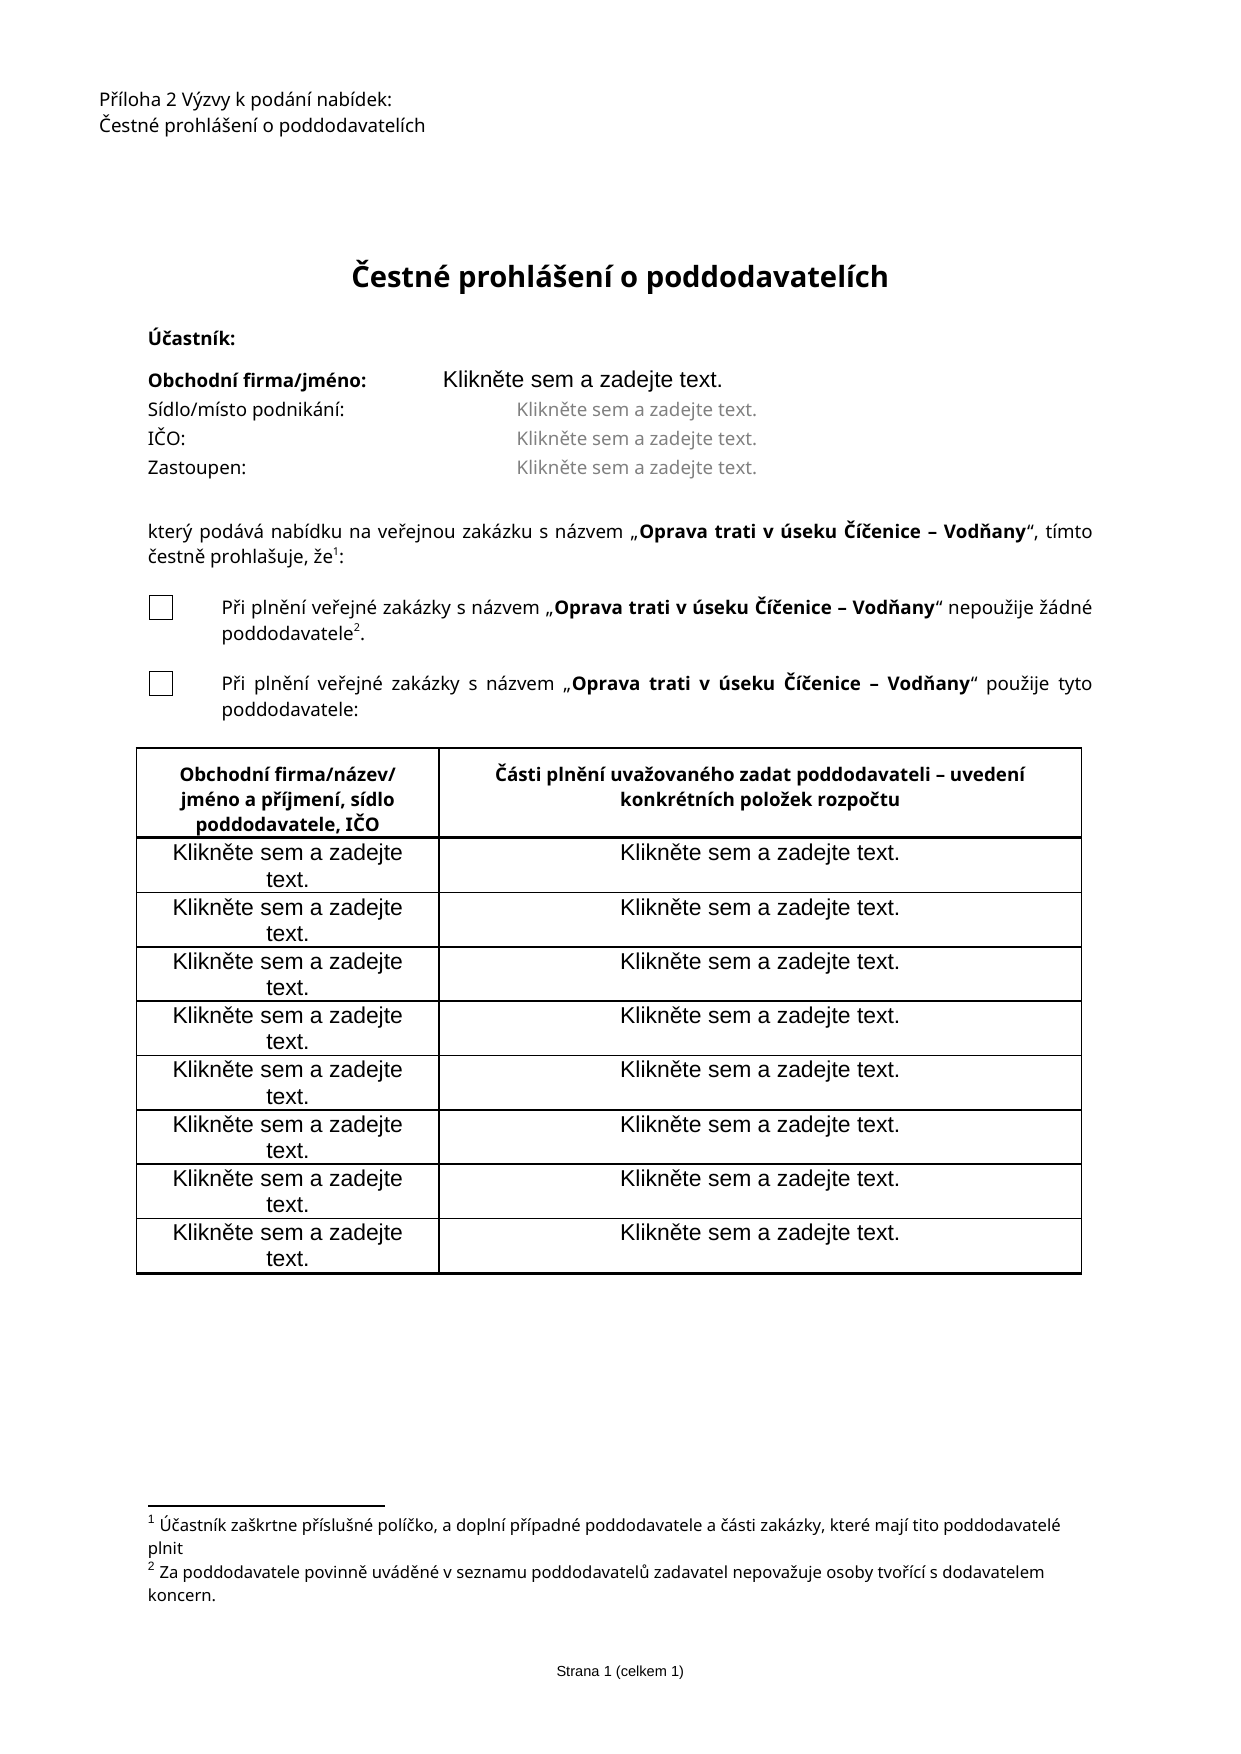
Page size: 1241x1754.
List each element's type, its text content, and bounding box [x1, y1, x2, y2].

text který podává nabídku na veřejnou zakázku s názvem „“, tímto čestně prohlašuje, že: [148, 518, 1093, 569]
title Čestné prohlášení o poddodavatelích [148, 256, 1093, 296]
text Účastník: [148, 321, 1093, 352]
table_header Obchodní firma/název/ jméno a příjmení, sídlo poddodavatele, IČO [137, 749, 438, 836]
text Při plnění veřejné zakázky s názvem „“ nepoužije žádné poddodavatele. [148, 594, 1093, 645]
text Obchodní firma/jméno: [148, 364, 1093, 393]
text Sídlo/místo podnikání: [148, 393, 1093, 422]
text Zastoupen: [148, 451, 1093, 480]
text Při plnění veřejné zakázky s názvem „“ použije tyto poddodavatele: [148, 670, 1093, 721]
text IČO: [148, 422, 1093, 451]
table_header Části plnění uvažovaného zadat poddodavateli – uvedení konkrétních položek rozpočtu [440, 749, 1081, 836]
